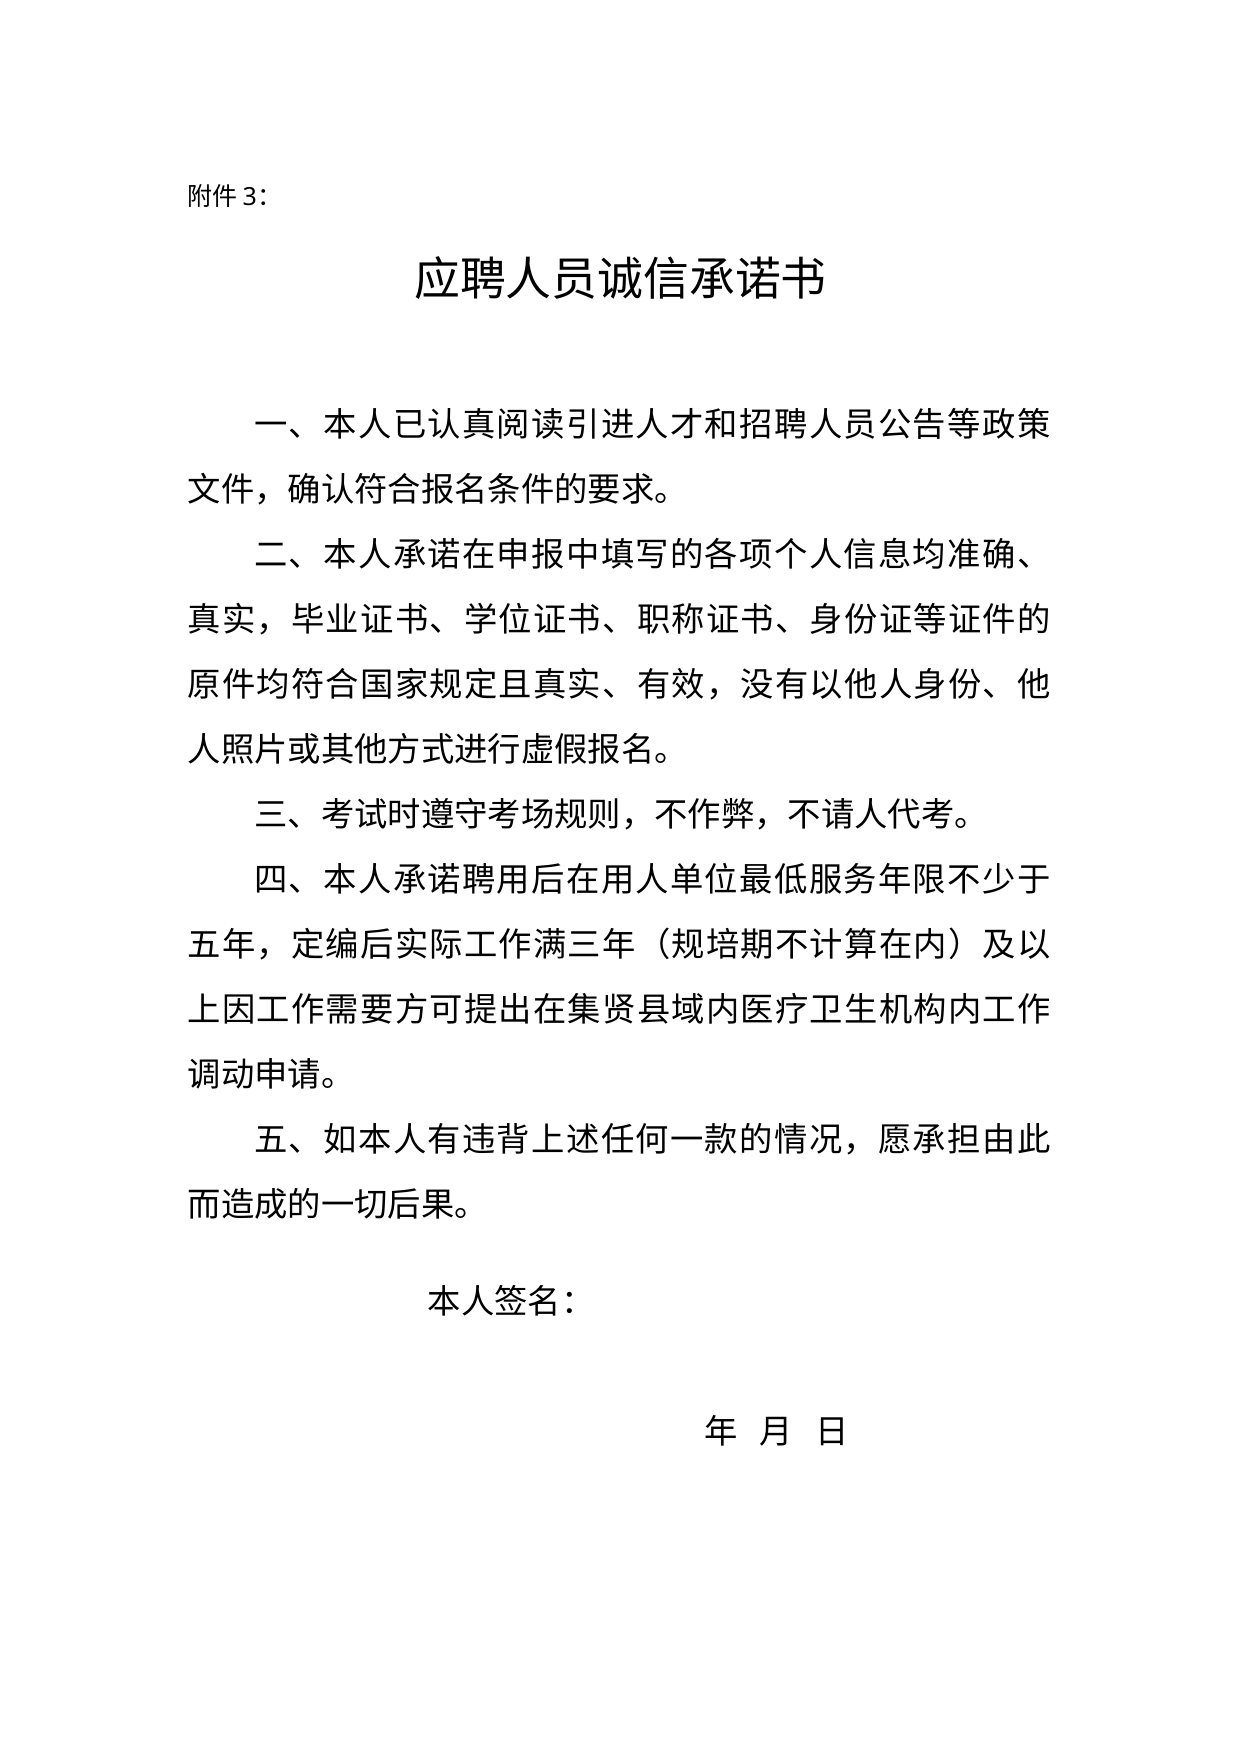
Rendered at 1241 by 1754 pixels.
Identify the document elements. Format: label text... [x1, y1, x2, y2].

text 三、考试时遵守考场规则，不作弊，不请人代考。 [187, 779, 1053, 844]
text 五、如本人有违背上述任何一款的情况，愿承担由此而造成的一切后果。 [187, 1104, 1053, 1234]
text 年 月 日 [187, 1397, 1053, 1462]
text 四、本人承诺聘用后在用人单位最低服务年限不少于五年，定编后实际工作满三年（规培期不计算在内）及以上因工作需要方可提出在集贤县域内医疗卫生机构内工作调动申请。 [187, 844, 1053, 1104]
text 一、本人已认真阅读引进人才和招聘人员公告等政策文件，确认符合报名条件的要求。 [187, 389, 1053, 519]
text 二、本人承诺在申报中填写的各项个人信息均准确、真实，毕业证书、学位证书、职称证书、身份证等证件的原件均符合国家规定且真实、有效，没有以他人身份、他人照片或其他方式进行虚假报名。 [187, 519, 1053, 779]
text 附件3： [187, 162, 1053, 227]
text 应聘人员诚信承诺书 [187, 227, 1053, 324]
text 本人签名： [187, 1267, 1053, 1332]
